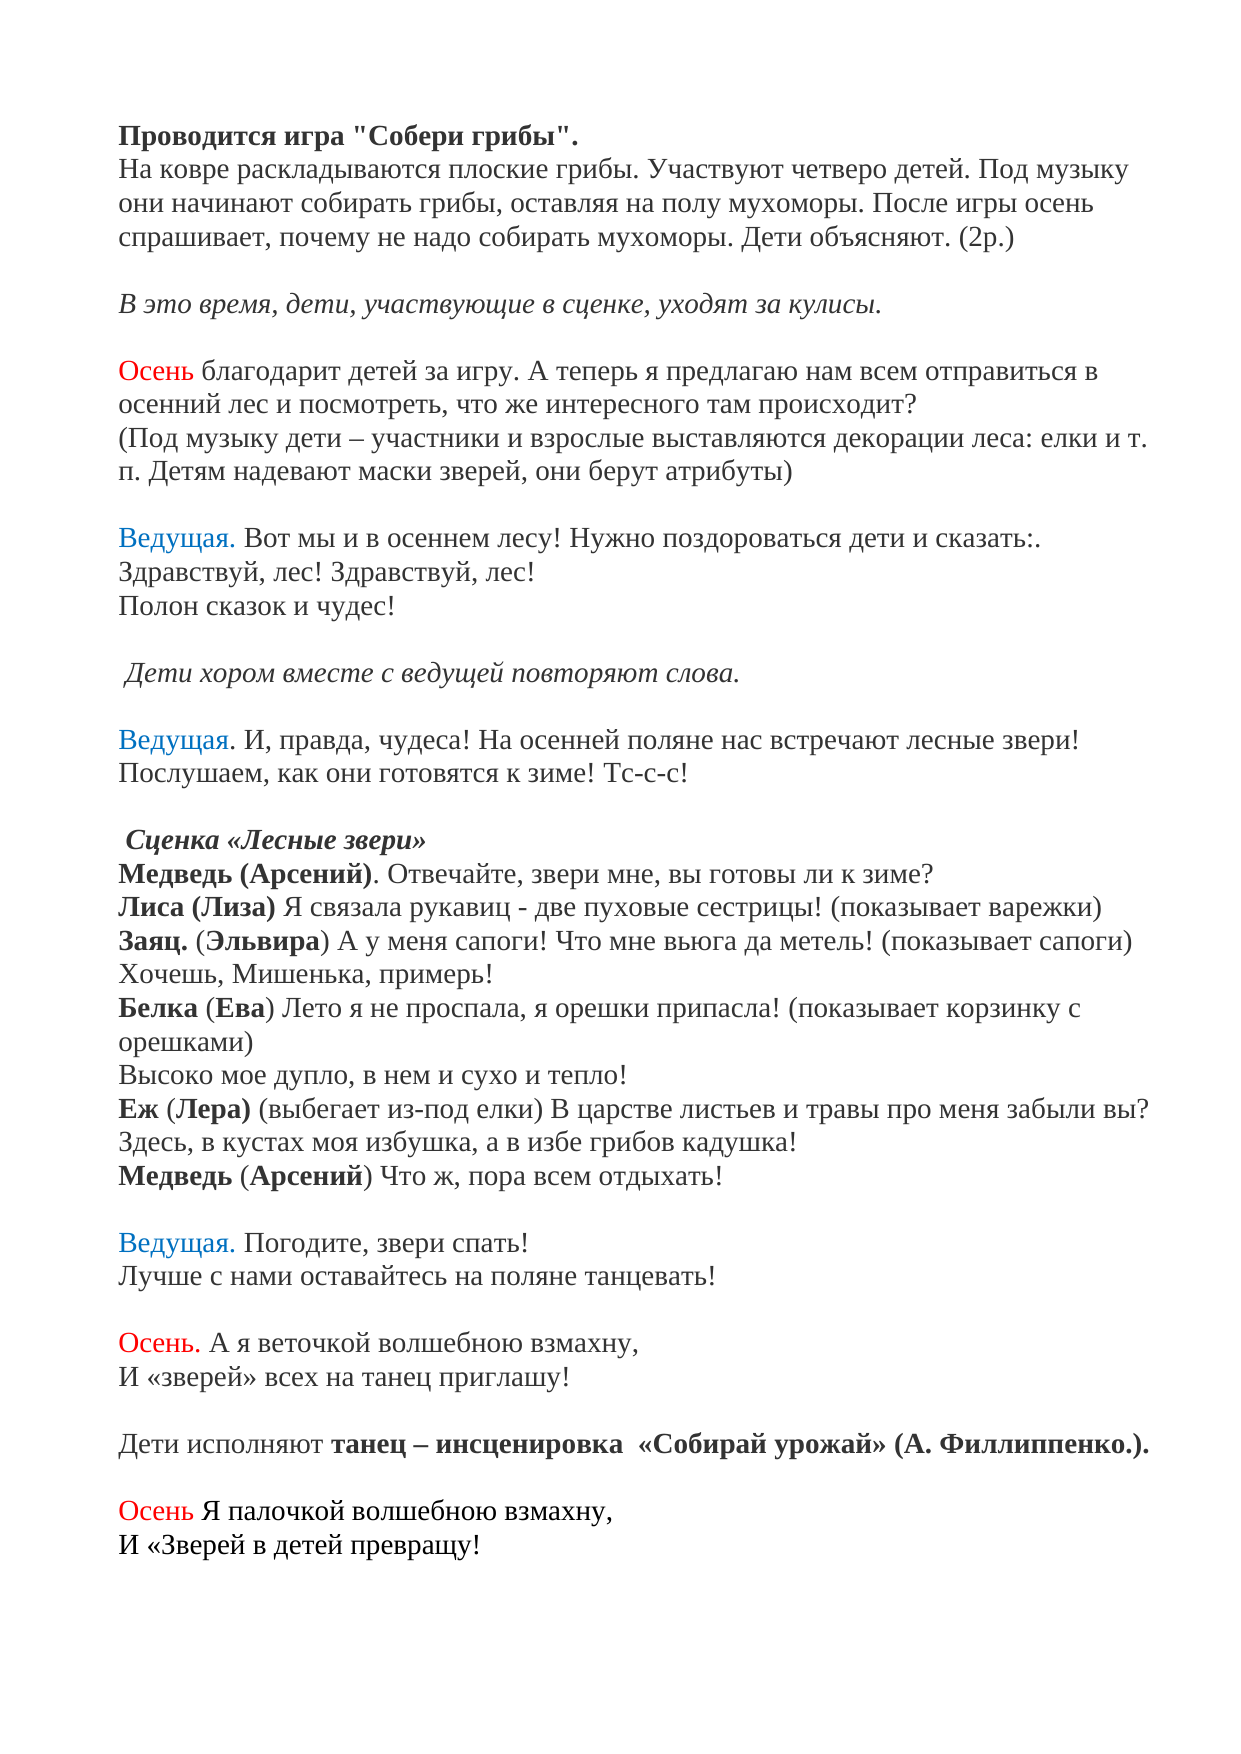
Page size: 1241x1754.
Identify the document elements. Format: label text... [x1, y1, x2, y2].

text Полон сказок и чудес! [118, 588, 1152, 621]
text На ковре раскладываются плоские грибы. Участвуют четверо детей. Под музыку они начинают собирать грибы, оставляя на полу мухоморы. После игры осень спрашивает, почему не надо собирать мухоморы. Дети объясняют. (2р.) [118, 152, 1152, 252]
text Осень Я палочкой волшебною взмахну, [118, 1493, 1152, 1527]
text Лиса (Лиза) Я связала рукавиц - две пуховые сестрицы! (показывает варежки) [118, 889, 1152, 923]
text И «зверей» всех на танец приглашу! [118, 1359, 1152, 1393]
text Белка (Ева) Лето я не проспала, я орешки припасла! (показывает корзинку с орешками) [118, 990, 1152, 1057]
text Сценка «Лесные звери» [118, 822, 1152, 856]
text Лучше с нами оставайтесь на поляне танцевать! [118, 1258, 1152, 1292]
text Здесь, в кустах моя избушка, а в избе грибов кадушка! [118, 1124, 1152, 1158]
text Ведущая. Вот мы и в осеннем лесу! Нужно поздороваться дети и сказать:. Здравствуй, лес! Здравствуй, лес! [118, 521, 1152, 588]
text Ведущая. И, правда, чудеса! На осенней поляне нас встречают лесные звери! [118, 722, 1152, 755]
text Осень. А я веточкой волшебною взмахну, [118, 1326, 1152, 1359]
text (Под музыку дети – участники и взрослые выставляются декорации леса: елки и т. п. Детям надевают маски зверей, они берут атрибуты) [118, 420, 1152, 487]
text Проводится игра "Собери грибы". [118, 118, 1152, 152]
text Еж (Лера) (выбегает из-под елки) В царстве листьев и травы про меня забыли вы? [118, 1091, 1152, 1124]
text Медведь (Арсений) Что ж, пора всем отдыхать! [118, 1158, 1152, 1191]
text Послушаем, как они готовятся к зиме! Тс-с-с! [118, 755, 1152, 789]
text Высоко мое дупло, в нем и сухо и тепло! [118, 1057, 1152, 1091]
text Дети исполняют танец – инсценировка «Собирай урожай» (А. Филлиппенко.). [118, 1426, 1152, 1460]
text И «Зверей в детей превращу! [118, 1527, 1152, 1560]
text Осень благодарит детей за игру. А теперь я предлагаю нам всем отправиться в осенний лес и посмотреть, что же интересного там происходит? [118, 353, 1152, 420]
text Ведущая. Погодите, звери спать! [118, 1225, 1152, 1258]
text Заяц. (Эльвира) А у меня сапоги! Что мне вьюга да метель! (показывает сапоги) [118, 923, 1152, 957]
text В это время, дети, участвующие в сценке, уходят за кулисы. [118, 286, 1152, 319]
text Дети хором вместе с ведущей повторяют слова. [118, 655, 1152, 688]
text Медведь (Арсений). Отвечайте, звери мне, вы готовы ли к зиме? [118, 856, 1152, 889]
text Хочешь, Мишенька, примерь! [118, 957, 1152, 990]
